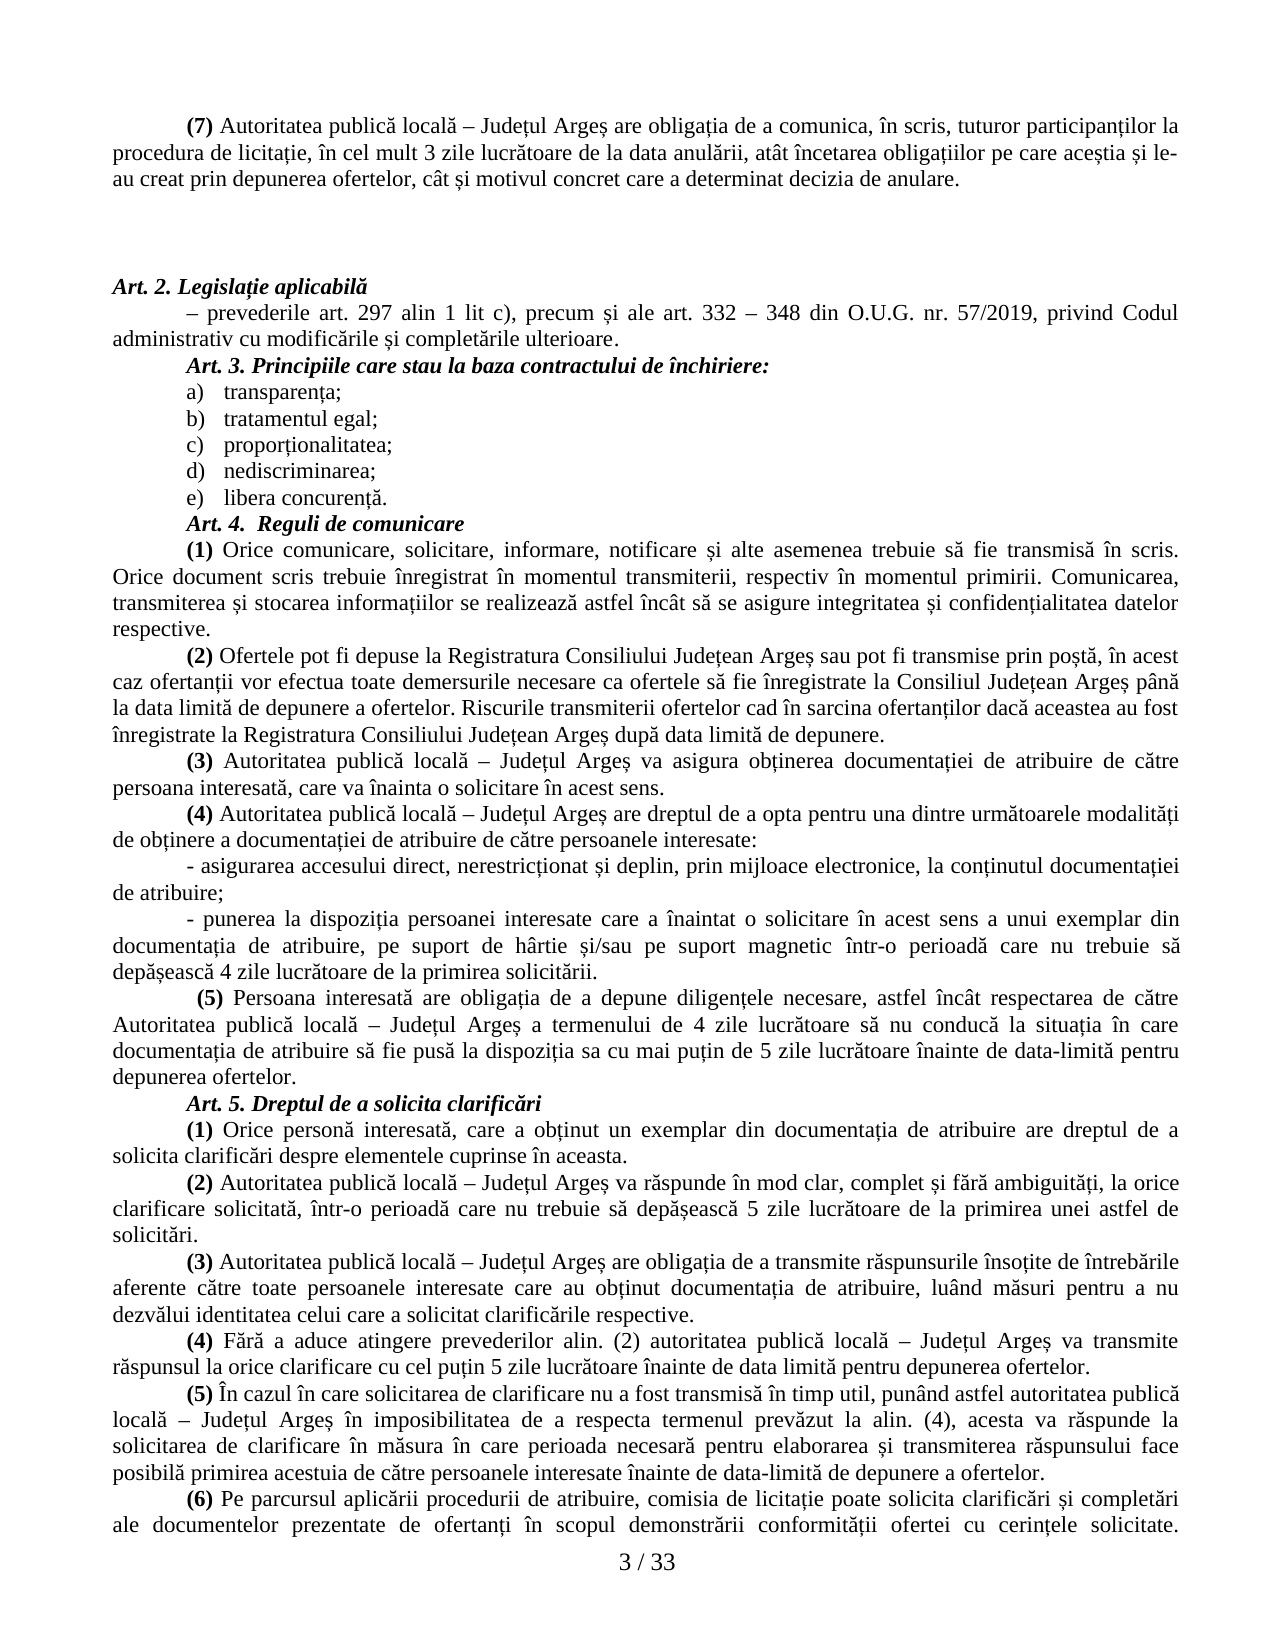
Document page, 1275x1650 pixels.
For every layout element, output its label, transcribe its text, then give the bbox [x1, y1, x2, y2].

text (4) Autoritatea publică locală – Județul Argeș are dreptul de a opta pentru una dintre următoarele modalități de obținere a documentației de atribuire de către persoanele interesate: [112, 800, 1181, 853]
text Art. 4. Reguli de comunicare [112, 510, 1181, 536]
text (5) Persoana interesată are obligația de a depune diligențele necesare, astfel încât respectarea de către Autoritatea publică locală – Județul Argeș a termenului de 4 zile lucrătoare să nu conducă la situația în care documentația de atribuire să fie pusă la dispoziția sa cu mai puțin de 5 zile lucrătoare înainte de data-limită pentru depunerea ofertelor. [112, 984, 1181, 1090]
text (2) Ofertele pot fi depuse la Registratura Consiliului Județean Argeș sau pot fi transmise prin poștă, în acest caz ofertanții vor efectua toate demersurile necesare ca ofertele să fie înregistrate la Consiliul Județean Argeș până la data limită de depunere a ofertelor. Riscurile transmiterii ofertelor cad în sarcina ofertanților dacă aceastea au fost înregistrate la Registratura Consiliului Județean Argeș după data limită de depunere. [112, 642, 1181, 747]
text (5) În cazul în care solicitarea de clarificare nu a fost transmisă în timp util, punând astfel autoritatea publică locală – Județul Argeș în imposibilitatea de a respecta termenul prevăzut la alin. (4), acesta va răspunde la solicitarea de clarificare în măsura în care perioada necesară pentru elaborarea și transmiterea răspunsului face posibilă primirea acestuia de către persoanele interesate înainte de data-limită de depunere a ofertelor. [112, 1380, 1181, 1485]
text Art. 2. Legislație aplicabilă [112, 273, 1181, 299]
text (1) Orice personă interesată, care a obținut un exemplar din documentația de atribuire are dreptul de a solicita clarificări despre elementele cuprinse în aceasta. [112, 1116, 1181, 1169]
text (3) Autoritatea publică locală – Județul Argeș va asigura obținerea documentației de atribuire de către persoana interesată, care va înainta o solicitare în acest sens. [112, 747, 1181, 800]
list tratamentul egal; [186, 404, 1181, 431]
text (7) Autoritatea publică locală – Județul Argeș are obligația de a comunica, în scris, tuturor participanților la procedura de licitație, în cel mult 3 zile lucrătoare de la data anulării, atât încetarea obligațiilor pe care aceștia și le-au creat prin depunerea ofertelor, cât și motivul concret care a determinat decizia de anulare. [112, 112, 1181, 191]
text – prevederile art. 297 alin 1 lit c), precum și ale art. 332 – 348 din O.U.G. nr. 57/2019, privind Codul administrativ cu modificările și completările ulterioare. [112, 299, 1181, 352]
text (2) Autoritatea publică locală – Județul Argeș va răspunde în mod clar, complet și fără ambiguități, la orice clarificare solicitată, într-o perioadă care nu trebuie să depășească 5 zile lucrătoare de la primirea unei astfel de solicitări. [112, 1169, 1181, 1248]
list transparența; [186, 378, 1181, 404]
list libera concurență. [186, 484, 1181, 510]
text (1) Orice comunicare, solicitare, informare, notificare și alte asemenea trebuie să fie transmisă în scris. Orice document scris trebuie înregistrat în momentul transmiterii, respectiv în momentul primirii. Comunicarea, transmiterea și stocarea informațiilor se realizează astfel încât să se asigure integritatea și confidențialitatea datelor respective. [112, 536, 1181, 642]
list proporționalitatea; [186, 431, 1181, 457]
text (4) Fără a aduce atingere prevederilor alin. (2) autoritatea publică locală – Județul Argeș va transmite răspunsul la orice clarificare cu cel puțin 5 zile lucrătoare înainte de data limită pentru depunerea ofertelor. [112, 1327, 1181, 1380]
text Art. 3. Principiile care stau la baza contractului de închiriere: [112, 352, 1181, 378]
text (3) Autoritatea publică locală – Județul Argeș are obligația de a transmite răspunsurile însoțite de întrebările aferente către toate persoanele interesate care au obținut documentația de atribuire, luând măsuri pentru a nu dezvălui identitatea celui care a solicitat clarificările respective. [112, 1248, 1181, 1327]
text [112, 1485, 1181, 1538]
list nediscriminarea; [186, 457, 1181, 484]
text Art. 5. Dreptul de a solicita clarificări [112, 1090, 1181, 1116]
text - punerea la dispoziția persoanei interesate care a înaintat o solicitare în acest sens a unui exemplar din documentația de atribuire, pe suport de hârtie și/sau pe suport magnetic într-o perioadă care nu trebuie să depășească 4 zile lucrătoare de la primirea solicitării. [112, 905, 1181, 984]
text - asigurarea accesului direct, nerestricționat și deplin, prin mijloace electronice, la conținutul documentației de atribuire; [112, 853, 1181, 905]
